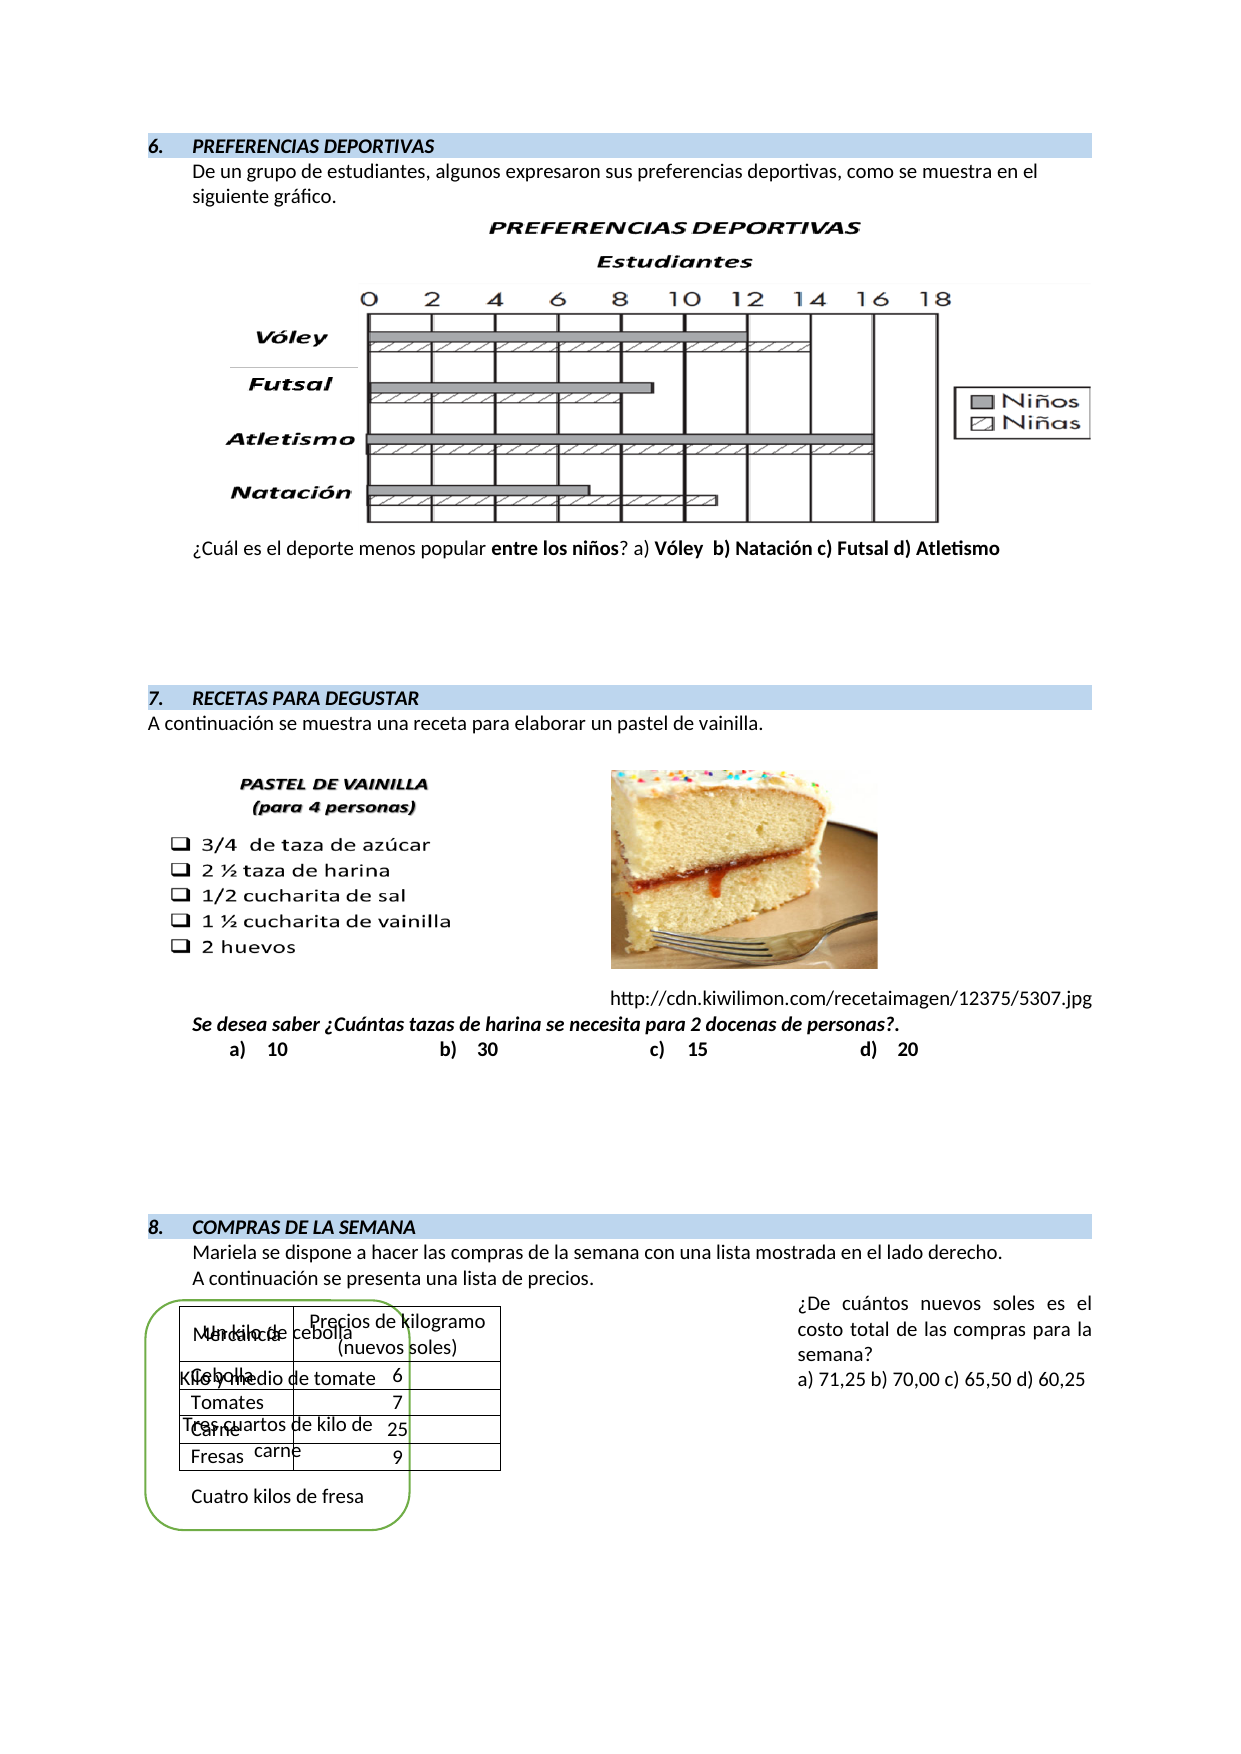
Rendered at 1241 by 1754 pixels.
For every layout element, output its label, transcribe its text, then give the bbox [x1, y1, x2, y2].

picture [611, 770, 878, 969]
picture [184, 211, 1091, 532]
text A continuación se muestra una receta para elaborar un pastel de vainilla. [148, 710, 1092, 736]
list RECETAS PARA DEGUSTAR [148, 685, 1092, 710]
list Se desea saber ¿Cuántas tazas de harina se necesita para 2 docenas de personas?. [192, 1011, 1092, 1036]
list COMPRAS DE LA SEMANA [148, 1214, 1092, 1239]
table_header Precios de kilogramo (nuevos soles) [294, 1307, 500, 1361]
table_cell 7 [294, 1390, 500, 1415]
table_cell 6 [294, 1362, 500, 1388]
text http://cdn.kiwilimon.com/recetaimagen/12375/5307.jpg [148, 985, 1092, 1011]
list a) 71,25 b) 70,00 c) 65,50 d) 60,25 [797, 1367, 1092, 1392]
table_cell 25 [294, 1416, 500, 1442]
table_header Mercancía [180, 1307, 293, 1361]
table_cell Carne [180, 1416, 293, 1442]
table_cell Cebolla [180, 1362, 293, 1388]
list Mariela se dispone a hacer las compras de la semana con una lista mostrada en el lado derecho. [192, 1239, 1092, 1265]
list ¿De cuántos nuevos soles es el costo total de las compras para la semana? [797, 1290, 1092, 1367]
picture [154, 769, 507, 969]
table_header 20 [811, 1036, 1021, 1062]
table_cell 9 [294, 1444, 500, 1470]
table_cell Tomates [180, 1390, 293, 1415]
table_header 30 [391, 1036, 601, 1062]
list A continuación se presenta una lista de precios. [192, 1265, 1092, 1290]
table_header 15 [601, 1036, 811, 1062]
list De un grupo de estudiantes, algunos expresaron sus preferencias deportivas, como se muestra en el siguiente gráfico. [192, 158, 1092, 209]
list PREFERENCIAS DEPORTIVAS [148, 133, 1092, 158]
table_header 10 [180, 1036, 391, 1062]
table_cell Fresas [180, 1444, 293, 1470]
